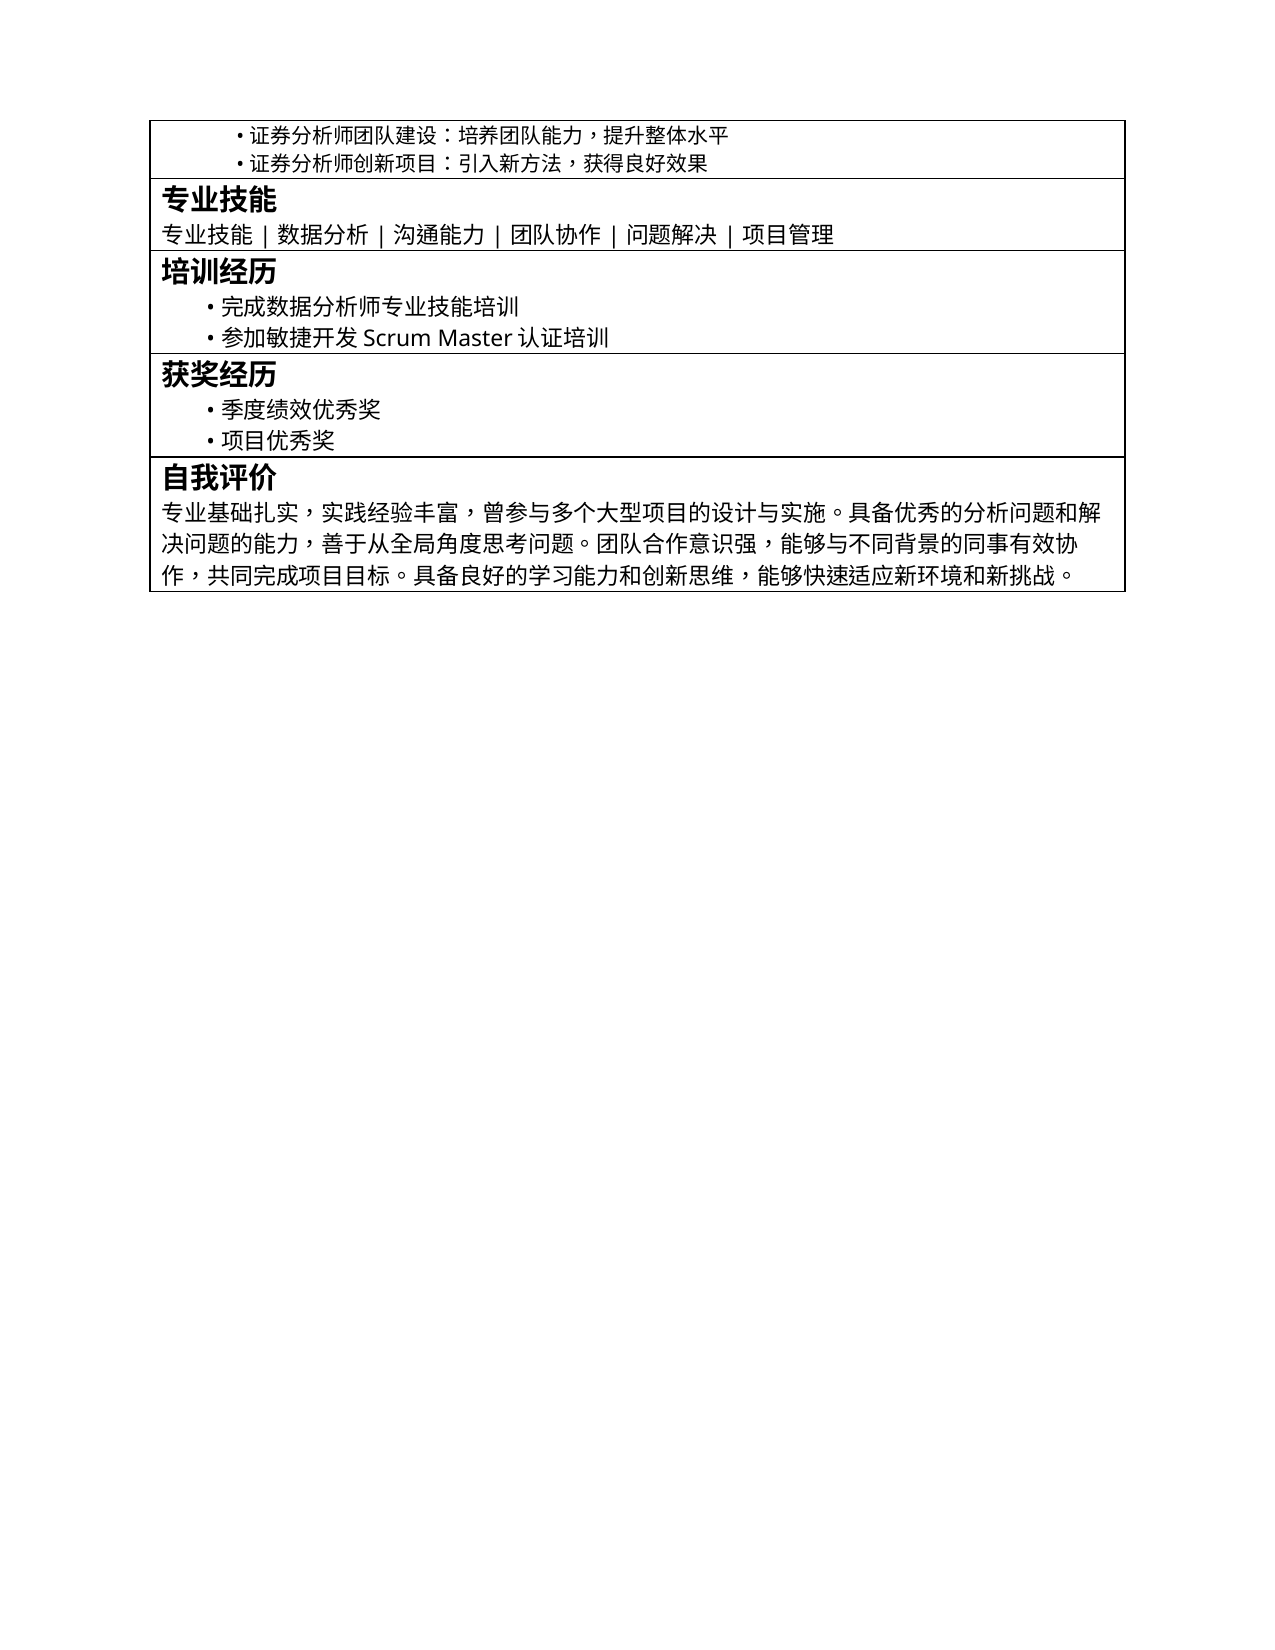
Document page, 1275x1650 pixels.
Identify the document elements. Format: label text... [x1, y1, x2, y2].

table_cell 培训经历 • 完成数据分析师专业技能培训 • 参加敏捷开发Scrum Master认证培训 [151, 251, 1124, 353]
table_cell 专业技能 专业技能 | 数据分析 | 沟通能力 | 团队协作 | 问题解决 | 项目管理 [151, 179, 1124, 250]
table_cell 获奖经历 • 季度绩效优秀奖 • 项目优秀奖 [151, 354, 1124, 456]
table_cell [151, 121, 1124, 178]
table_cell 自我评价 专业基础扎实，实践经验丰富，曾参与多个大型项目的设计与实施。具备优秀的分析问题和解决问题的能力，善于从全局角度思考问题。团队合作意识强，能够与不同背景的同事有效协作，共同完成项目目标。具备良好的学习能力和创新思维，能够快速适应新环境和新挑战。 [151, 458, 1124, 591]
